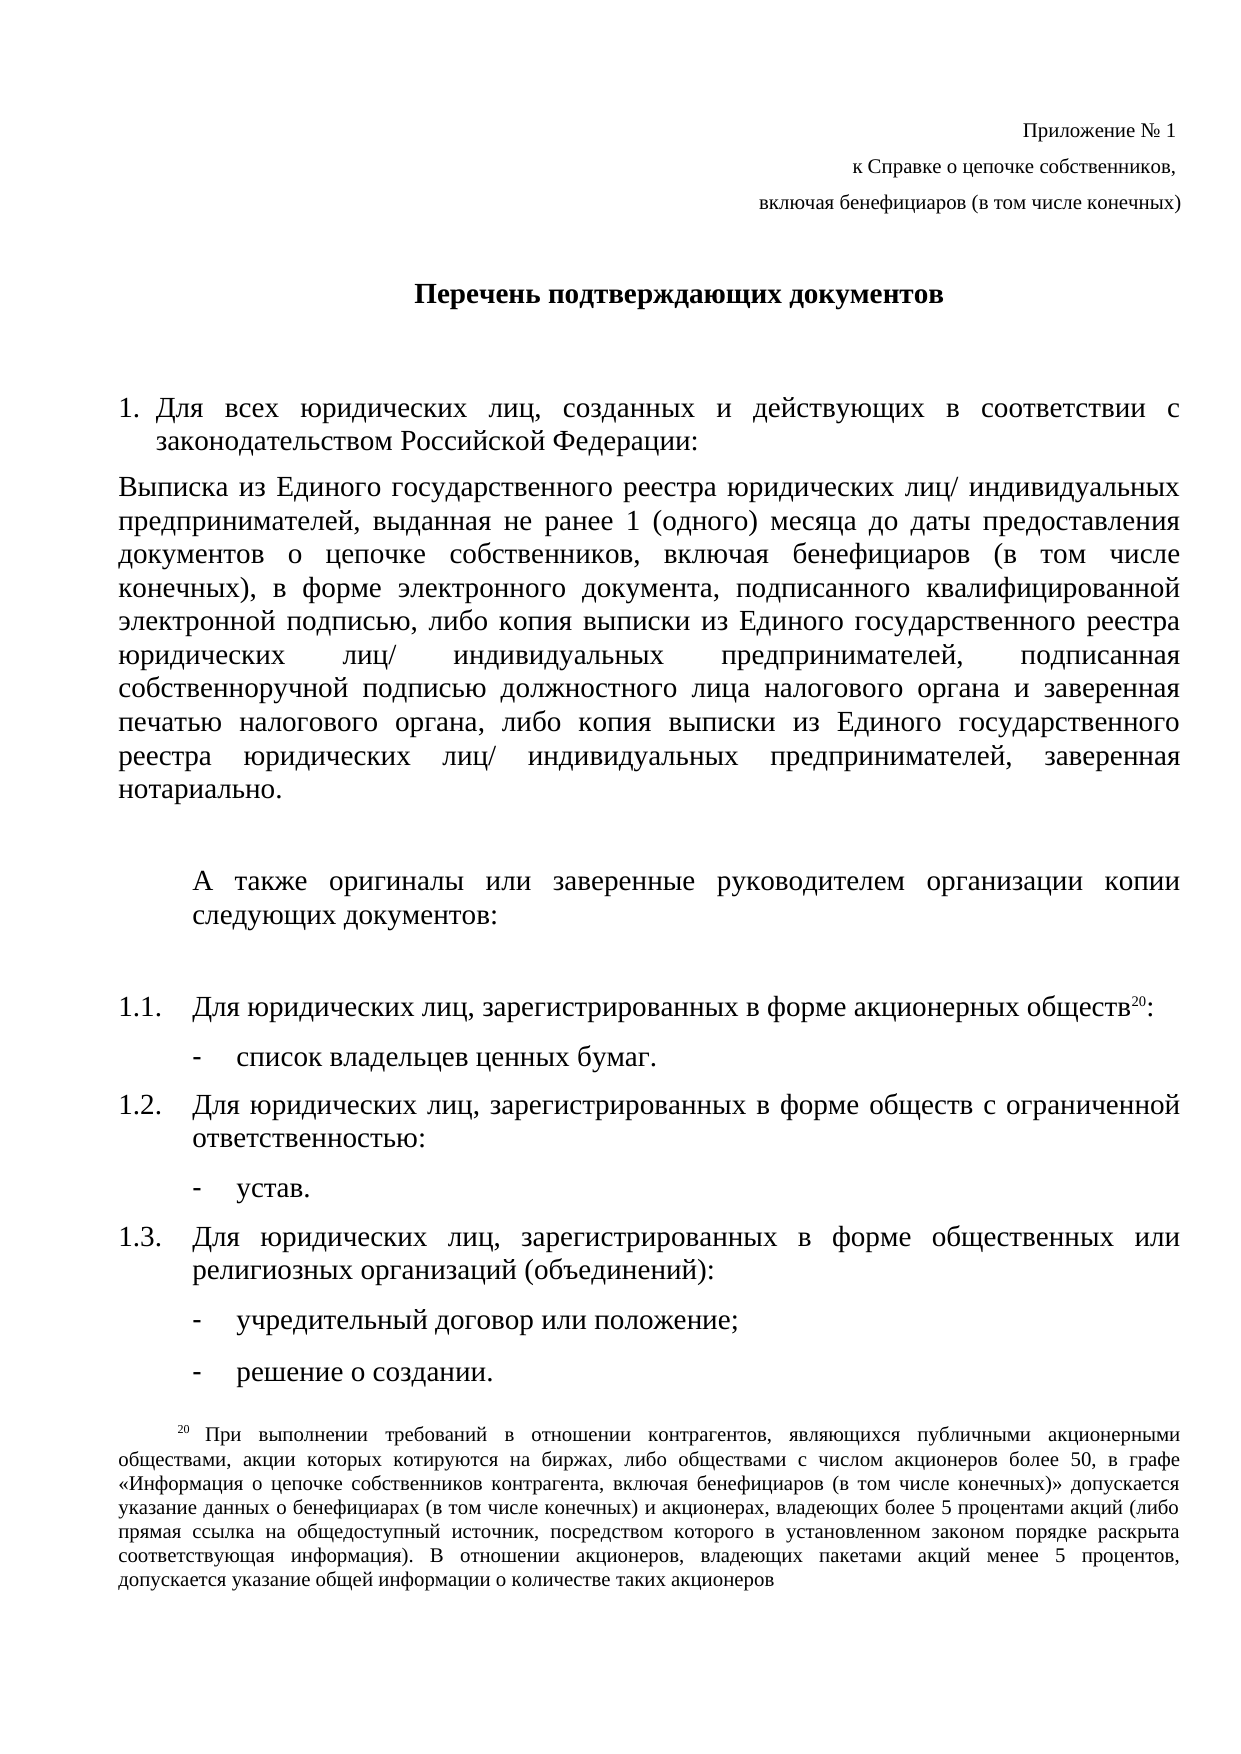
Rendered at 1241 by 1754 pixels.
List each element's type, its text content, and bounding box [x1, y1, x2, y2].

list устав. [192, 1167, 1181, 1206]
list Для всех юридических лиц, созданных и действующих в соответствии с законодательством Российской Федерации: [118, 390, 1181, 457]
list Для юридических лиц, зарегистрированных в форме обществ с ограниченной ответственностью: [118, 1087, 1181, 1154]
list учредительный договор или положение; [192, 1298, 1181, 1338]
text А также оригиналы или заверенные руководителем организации копии следующих документов: [192, 863, 1181, 930]
list решение о создании. [192, 1351, 1181, 1390]
text Перечень подтверждающих документов [118, 277, 1181, 310]
text Приложение № 1 к Справке о цепочке собственников, включая бенефициаров (в том числе конечных) [118, 118, 1181, 214]
list Для юридических лиц, зарегистрированных в форме акционерных обществ: [118, 989, 1181, 1022]
text Выписка из Единого государственного реестра юридических лиц/ индивидуальных предпринимателей, выданная не ранее 1 (одного) месяца до даты предоставления документов о цепочке собственников, включая бенефициаров (в том числе конечных), в форме электронного документа, подписанного квалифицированной электронной подписью, либо копия выписки из Единого государственного реестра юридических лиц/ индивидуальных предпринимателей, подписанная собственноручной подписью должностного лица налогового органа и заверенная печатью налогового органа, либо копия выписки из Единого государственного реестра юридических лиц/ индивидуальных предпринимателей, заверенная нотариально. [118, 469, 1181, 805]
list Для юридических лиц, зарегистрированных в форме общественных или религиозных организаций (объединений): [118, 1219, 1181, 1286]
list список владельцев ценных бумаг. [192, 1035, 1181, 1074]
